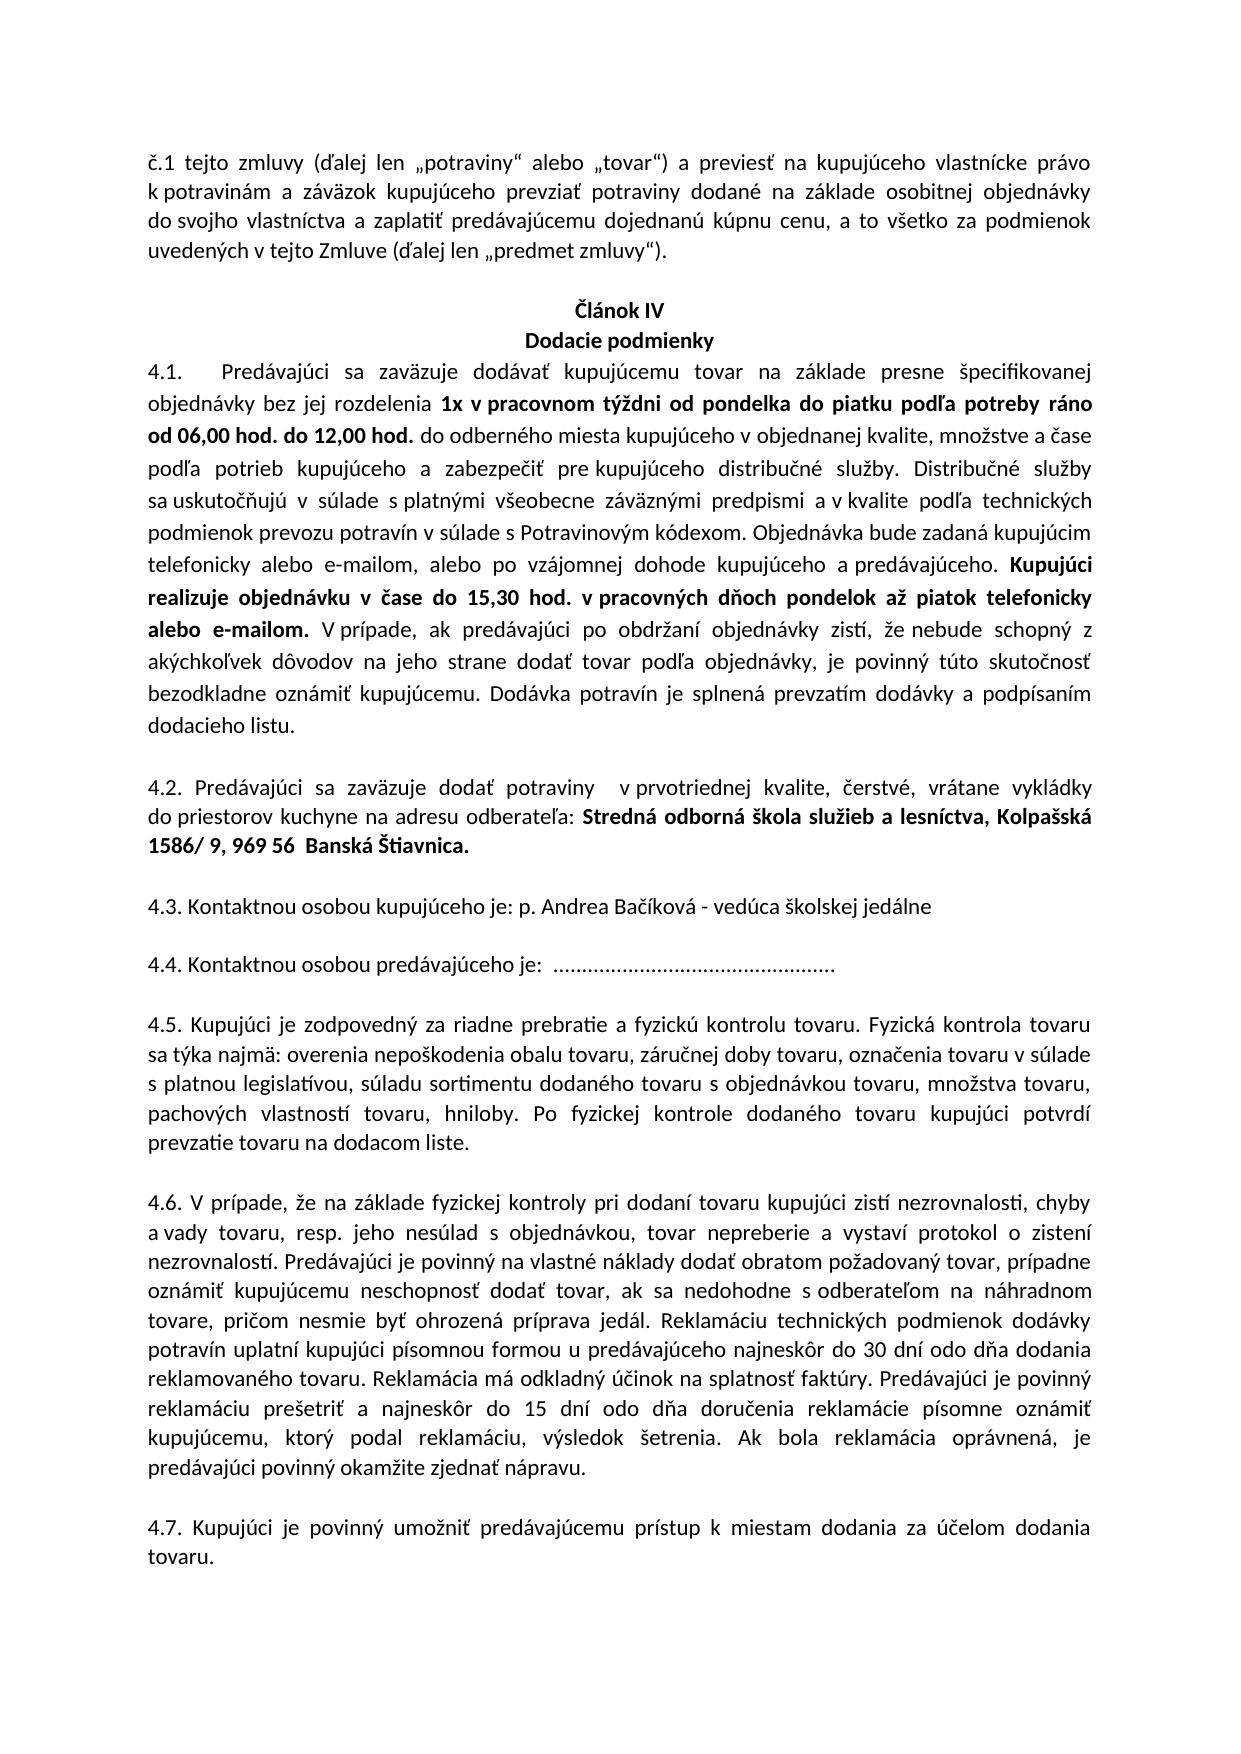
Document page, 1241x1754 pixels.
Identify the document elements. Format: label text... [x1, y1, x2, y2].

list 4.2. Predávajúci sa zaväzuje dodať potraviny v prvotriednej kvalite, čerstvé, vrátane vykládky do priestorov kuchyne na adresu odberateľa: Stredná odborná škola služieb a lesníctva, Kolpašská 1586/ 9, 969 56 Banská Štiavnica. [148, 773, 1093, 860]
list 4.5. Kupujúci je zodpovedný za riadne prebratie a fyzickú kontrolu tovaru. Fyzická kontrola tovaru sa týka najmä: overenia nepoškodenia obalu tovaru, záručnej doby tovaru, označenia tovaru v súlade s platnou legislatívou, súladu sortimentu dodaného tovaru s objednávkou tovaru, množstva tovaru, pachových vlastností tovaru, hniloby. Po fyzickej kontrole dodaného tovaru kupujúci potvrdí prevzatie tovaru na dodacom liste. [148, 1011, 1093, 1156]
list 4.7. Kupujúci je povinný umožniť predávajúcemu prístup k miestam dodania za účelom dodania tovaru. [148, 1513, 1093, 1570]
list 4.6. V prípade, že na základe fyzickej kontroly pri dodaní tovaru kupujúci zistí nezrovnalosti, chyby a vady tovaru, resp. jeho nesúlad s objednávkou, tovar nepreberie a vystaví protokol o zistení nezrovnalostí. Predávajúci je povinný na vlastné náklady dodať obratom požadovaný tovar, prípadne oznámiť kupujúcemu neschopnosť dodať tovar, ak sa nedohodne s odberateľom na náhradnom tovare, pričom nesmie byť ohrozená príprava jedál. Reklamáciu technických podmienok dodávky potravín uplatní kupujúci písomnou formou u predávajúceho najneskôr do 30 dní odo dňa dodania reklamovaného tovaru. Reklamácia má odkladný účinok na splatnosť faktúry. Predávajúci je povinný reklamáciu prešetriť a najneskôr do 15 dní odo dňa doručenia reklamácie písomne oznámiť kupujúcemu, ktorý podal reklamáciu, výsledok šetrenia. Ak bola reklamácia oprávnená, je predávajúci povinný okamžite zjednať nápravu. [148, 1188, 1093, 1481]
list Článok IV [147, 296, 1093, 324]
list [148, 148, 1093, 264]
list Dodacie podmienky [147, 327, 1093, 354]
list 4.4. Kontaktnou osobou predávajúceho je: ................................................. [148, 951, 1093, 978]
list 4.3. Kontaktnou osobou kupujúceho je: p. Andrea Bačíková - vedúca školskej jedálne [148, 892, 1093, 920]
list Predávajúci sa zaväzuje dodávať kupujúcemu tovar na základe presne špecifikovanej objednávky bez jej rozdelenia 1x v pracovnom týždni od pondelka do piatku podľa potreby ráno od 06,00 hod. do 12,00 hod. do odberného miesta kupujúceho v objednanej kvalite, množstve a čase podľa potrieb kupujúceho a zabezpečiť pre kupujúceho distribučné služby. Distribučné služby sa uskutočňujú v súlade s platnými všeobecne záväznými predpismi a v kvalite podľa technických podmienok prevozu potravín v súlade s Potravinovým kódexom. Objednávka bude zadaná kupujúcim telefonicky alebo e-mailom, alebo po vzájomnej dohode kupujúceho a predávajúceho. Kupujúci realizuje objednávku v čase do 15,30 hod. v pracovných dňoch pondelok až piatok telefonicky alebo e-mailom. V prípade, ak predávajúci po obdržaní objednávky zistí, že nebude schopný z akýchkoľvek dôvodov na jeho strane dodať tovar podľa objednávky, je povinný túto skutočnosť bezodkladne oznámiť kupujúcemu. Dodávka potravín je splnená prevzatím dodávky a podpísaním dodacieho listu. [148, 357, 1093, 739]
